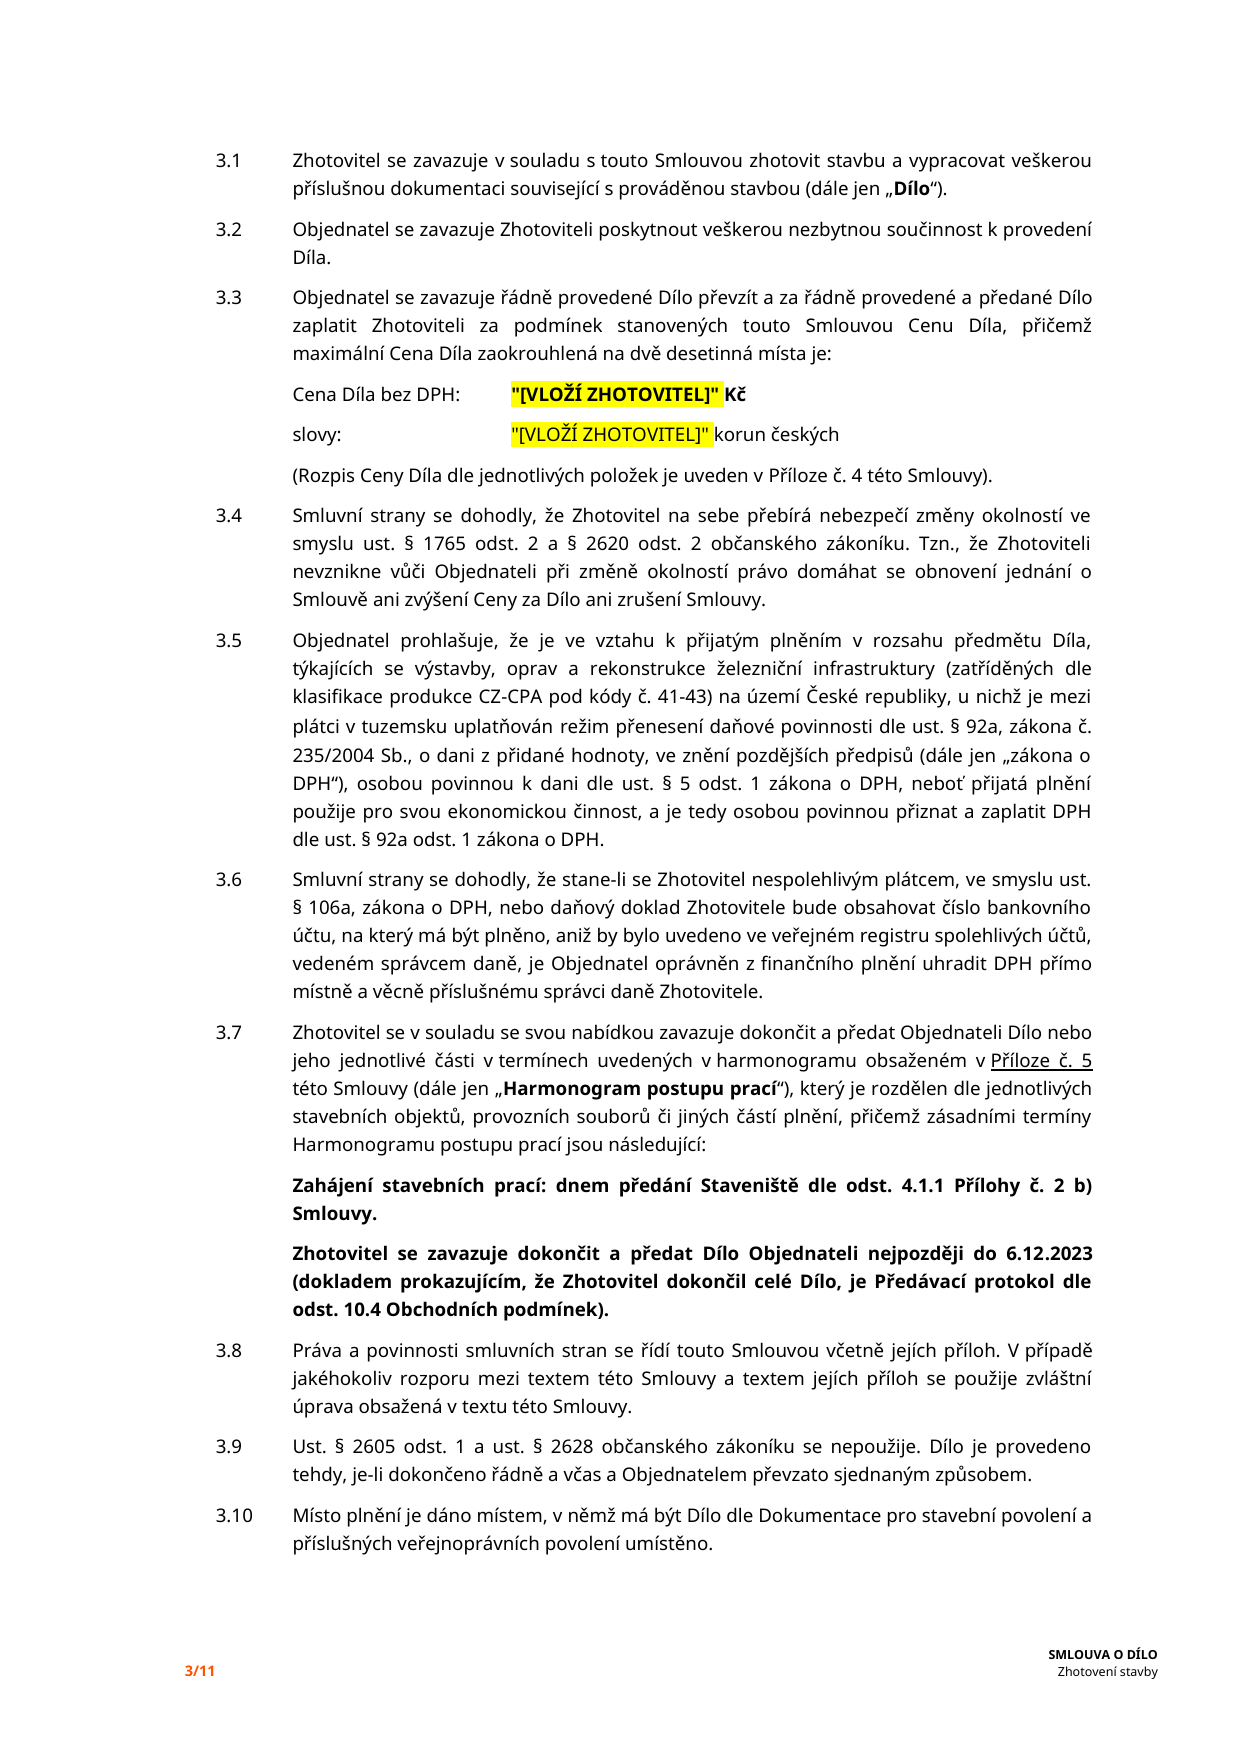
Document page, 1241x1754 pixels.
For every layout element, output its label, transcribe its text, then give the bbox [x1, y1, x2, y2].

text Práva a povinnosti smluvních stran se řídí touto Smlouvou včetně jejích příloh. V případě jakéhokoliv rozporu mezi textem této Smlouvy a textem jejích příloh se použije zvláštní úprava obsažená v textu této Smlouvy. [216, 1337, 1093, 1418]
text Smluvní strany se dohodly, že Zhotovitel na sebe přebírá nebezpečí změny okolností ve smyslu ust. § 1765 odst. 2 a § 2620 odst. 2 občanského zákoníku. Tzn., že Zhotoviteli nevznikne vůči Objednateli při změně okolností právo domáhat se obnovení jednání o Smlouvě ani zvýšení Ceny za Dílo ani zrušení Smlouvy. [216, 503, 1093, 612]
text (Rozpis Ceny Díla dle jednotlivých položek je uveden v Příloze č. 4 této Smlouvy). [292, 462, 1093, 488]
text slovy: korun českých [292, 422, 511, 447]
text Zahájení stavebních prací: dnem předání Staveniště dle odst. 4.1.1 Přílohy č. 2 b) Smlouvy. [292, 1172, 1093, 1225]
text Objednatel prohlašuje, že je ve vztahu k přijatým plněním v rozsahu předmětu Díla, týkajících se výstavby, oprav a rekonstrukce železniční infrastruktury (zatříděných dle klasifikace produkce CZ-CPA pod kódy č. 41-43) na území České republiky, u nichž je mezi plátci v tuzemsku uplatňován režim přenesení daňové povinnosti dle ust. § 92a, zákona č. 235/2004 Sb., o dani z přidané hodnoty, ve znění pozdějších předpisů (dále jen „zákona o DPH“), osobou povinnou k dani dle ust. § 5 odst. 1 zákona o DPH, neboť přijatá plnění použije pro svou ekonomickou činnost, a je tedy osobou povinnou přiznat a zaplatit DPH dle ust. § 92a odst. 1 zákona o DPH. [216, 627, 1093, 852]
text Zhotovitel se v souladu se svou nabídkou zavazuje dokončit a předat Objednateli Dílo nebo jeho jednotlivé části v termínech uvedených v harmonogramu obsaženém v Příloze č. 5 této Smlouvy (dále jen „Harmonogram postupu prací“), který je rozdělen dle jednotlivých stavebních objektů, provozních souborů či jiných částí plnění, přičemž zásadními termíny Harmonogramu postupu prací jsou následující: [216, 1019, 1093, 1157]
text slovy: korun českých [714, 422, 1093, 447]
text Zhotovitel se zavazuje dokončit a předat Dílo Objednateli nejpozději do 6.12.2023 (dokladem prokazujícím, že Zhotovitel dokončil celé Dílo, je Předávací protokol dle odst. 10.4 Obchodních podmínek). [292, 1240, 1093, 1322]
text Smluvní strany se dohodly, že stane-li se Zhotovitel nespolehlivým plátcem, ve smyslu ust. § 106a, zákona o DPH, nebo daňový doklad Zhotovitele bude obsahovat číslo bankovního účtu, na který má být plněno, aniž by bylo uvedeno ve veřejném registru spolehlivých účtů, vedeném správcem daně, je Objednatel oprávněn z finančního plnění uhradit DPH přímo místně a věcně příslušnému správci daně Zhotovitele. [216, 867, 1093, 1004]
text Místo plnění je dáno místem, v němž má být Dílo dle Dokumentace pro stavební povolení a příslušných veřejnoprávních povolení umístěno. [216, 1502, 1093, 1556]
text Cena Díla bez DPH: Kč [292, 381, 511, 407]
text Objednatel se zavazuje Zhotoviteli poskytnout veškerou nezbytnou součinnost k provedení Díla. [216, 216, 1093, 269]
text Cena Díla bez DPH: Kč [724, 381, 1093, 407]
text Objednatel se zavazuje řádně provedené Dílo převzít a za řádně provedené a předané Dílo zaplatit Zhotoviteli za podmínek stanovených touto Smlouvou Cenu Díla, přičemž maximální Cena Díla zaokrouhlená na dvě desetinná místa je: [216, 284, 1093, 366]
text Ust. § 2605 odst. 1 a ust. § 2628 občanského zákoníku se nepoužije. Dílo je provedeno tehdy, je-li dokončeno řádně a včas a Objednatelem převzato sjednaným způsobem. [216, 1433, 1093, 1487]
text Zhotovitel se zavazuje v souladu s touto Smlouvou zhotovit stavbu a vypracovat veškerou příslušnou dokumentaci související s prováděnou stavbou (dále jen „Dílo“). [216, 147, 1093, 201]
